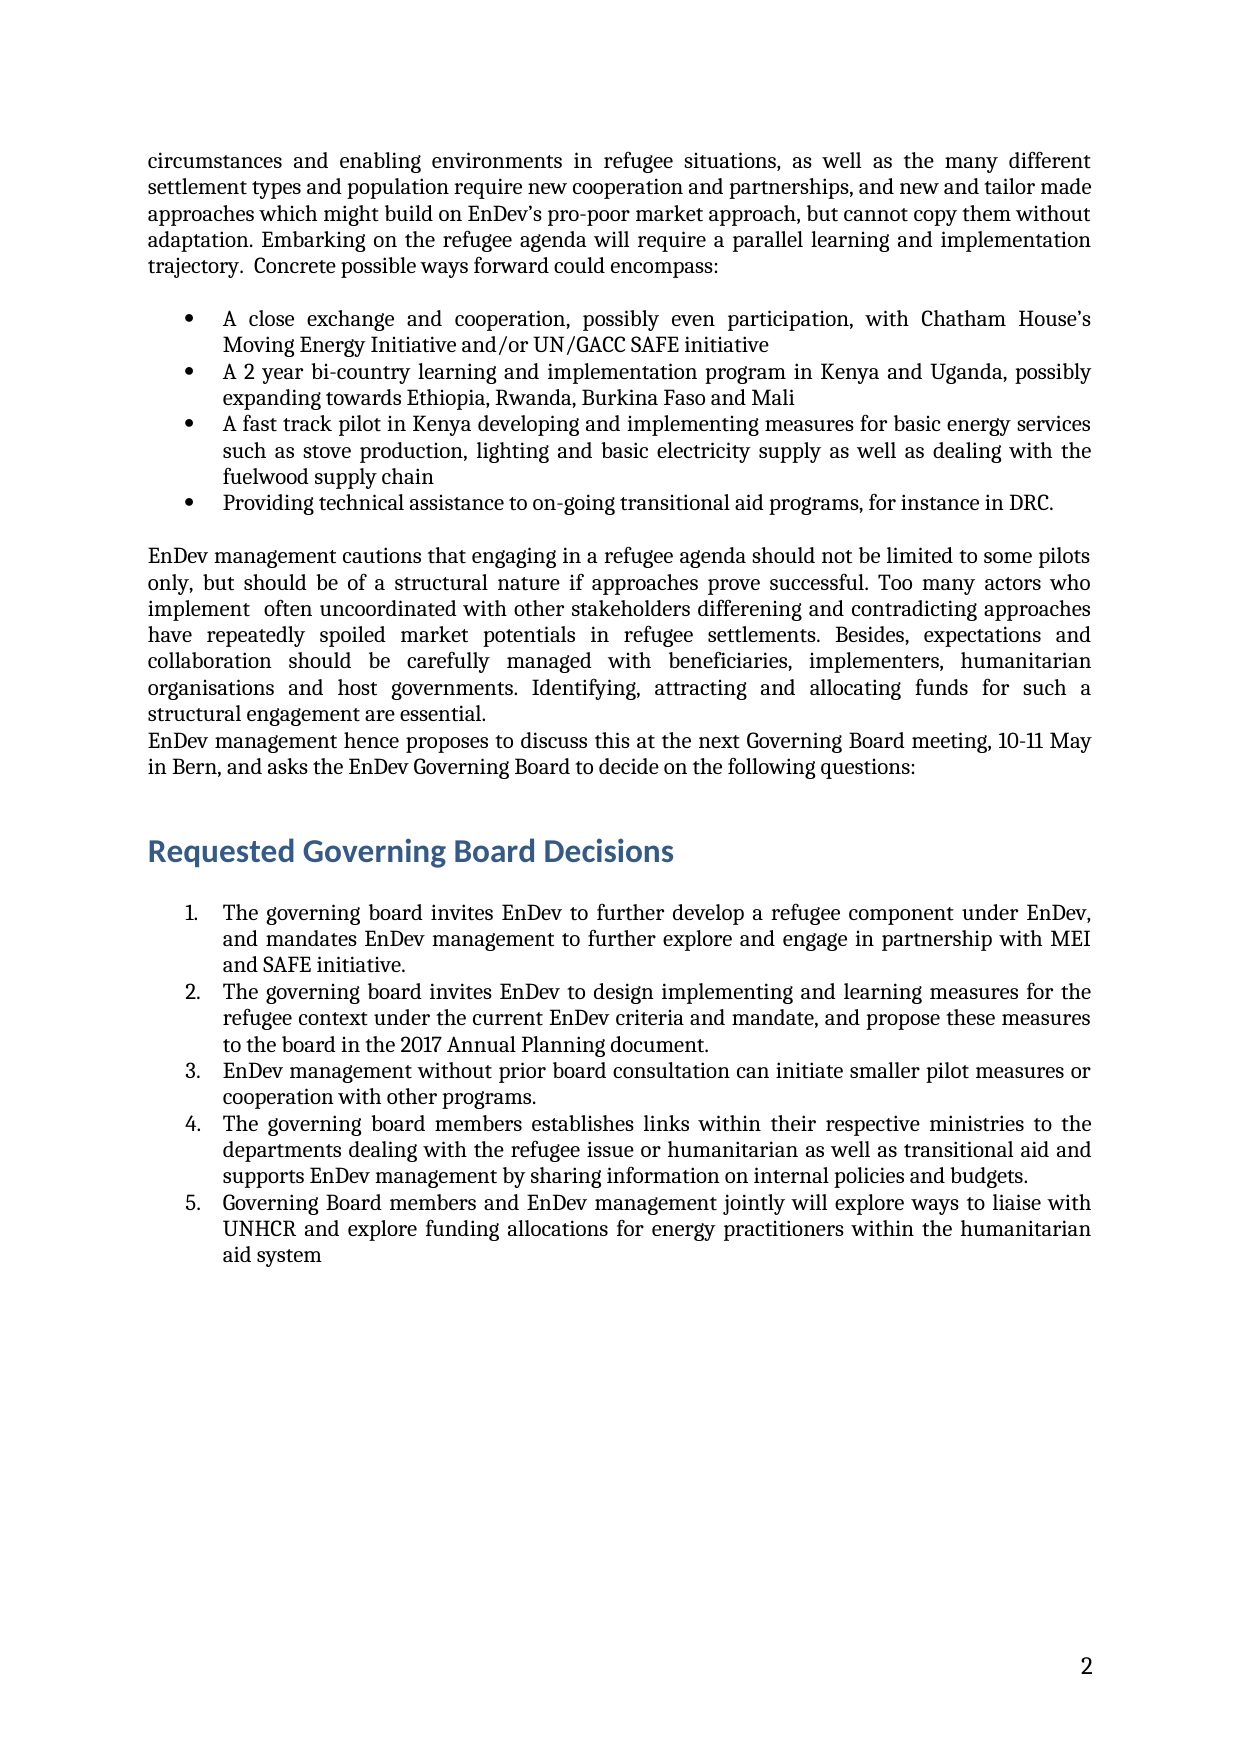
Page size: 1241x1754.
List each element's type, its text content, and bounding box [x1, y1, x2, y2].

text EnDev management cautions that engaging in a refugee agenda should not be limited to some pilots only, but should be of a structural nature if approaches prove successful. Too many actors who implement often uncoordinated with other stakeholders differening and contradicting approaches have repeatedly spoiled market potentials in refugee settlements. Besides, expectations and collaboration should be carefully managed with beneficiaries, implementers, humanitarian organisations and host governments. Identifying, attracting and allocating funds for such a structural engagement are essential. [148, 543, 1093, 727]
list Governing Board members and EnDev management jointly will explore ways to liaise with UNHCR and explore funding allocations for energy practitioners within the humanitarian aid system [185, 1189, 1093, 1268]
list A fast track pilot in Kenya developing and implementing measures for basic energy services such as stove production, lighting and basic electricity supply as well as dealing with the fuelwood supply chain [185, 411, 1093, 490]
subtitle Requested Governing Board Decisions [148, 830, 1093, 871]
list A 2 year bi-country learning and implementation program in Kenya and Uganda, possibly expanding towards Ethiopia, Rwanda, Burkina Faso and Mali [185, 358, 1093, 411]
list A close exchange and cooperation, possibly even participation, with Chatham House’s Moving Energy Initiative and/or UN/GACC SAFE initiative [185, 306, 1093, 358]
list The governing board invites EnDev to design implementing and learning measures for the refugee context under the current EnDev criteria and mandate, and propose these measures to the board in the 2017 Annual Planning document. [185, 979, 1093, 1058]
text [148, 148, 1093, 279]
list EnDev management without prior board consultation can initiate smaller pilot measures or cooperation with other programs. [185, 1058, 1093, 1110]
list Providing technical assistance to on-going transitional aid programs, for instance in DRC. [185, 490, 1093, 517]
text EnDev management hence proposes to discuss this at the next Governing Board meeting, 10-11 May in Bern, and asks the EnDev Governing Board to decide on the following questions: [148, 727, 1093, 780]
list The governing board members establishes links within their respective ministries to the departments dealing with the refugee issue or humanitarian as well as transitional aid and supports EnDev management by sharing information on internal policies and budgets. [185, 1110, 1093, 1189]
list The governing board invites EnDev to further develop a refugee component under EnDev, and mandates EnDev management to further explore and engage in partnership with MEI and SAFE initiative. [185, 899, 1093, 979]
